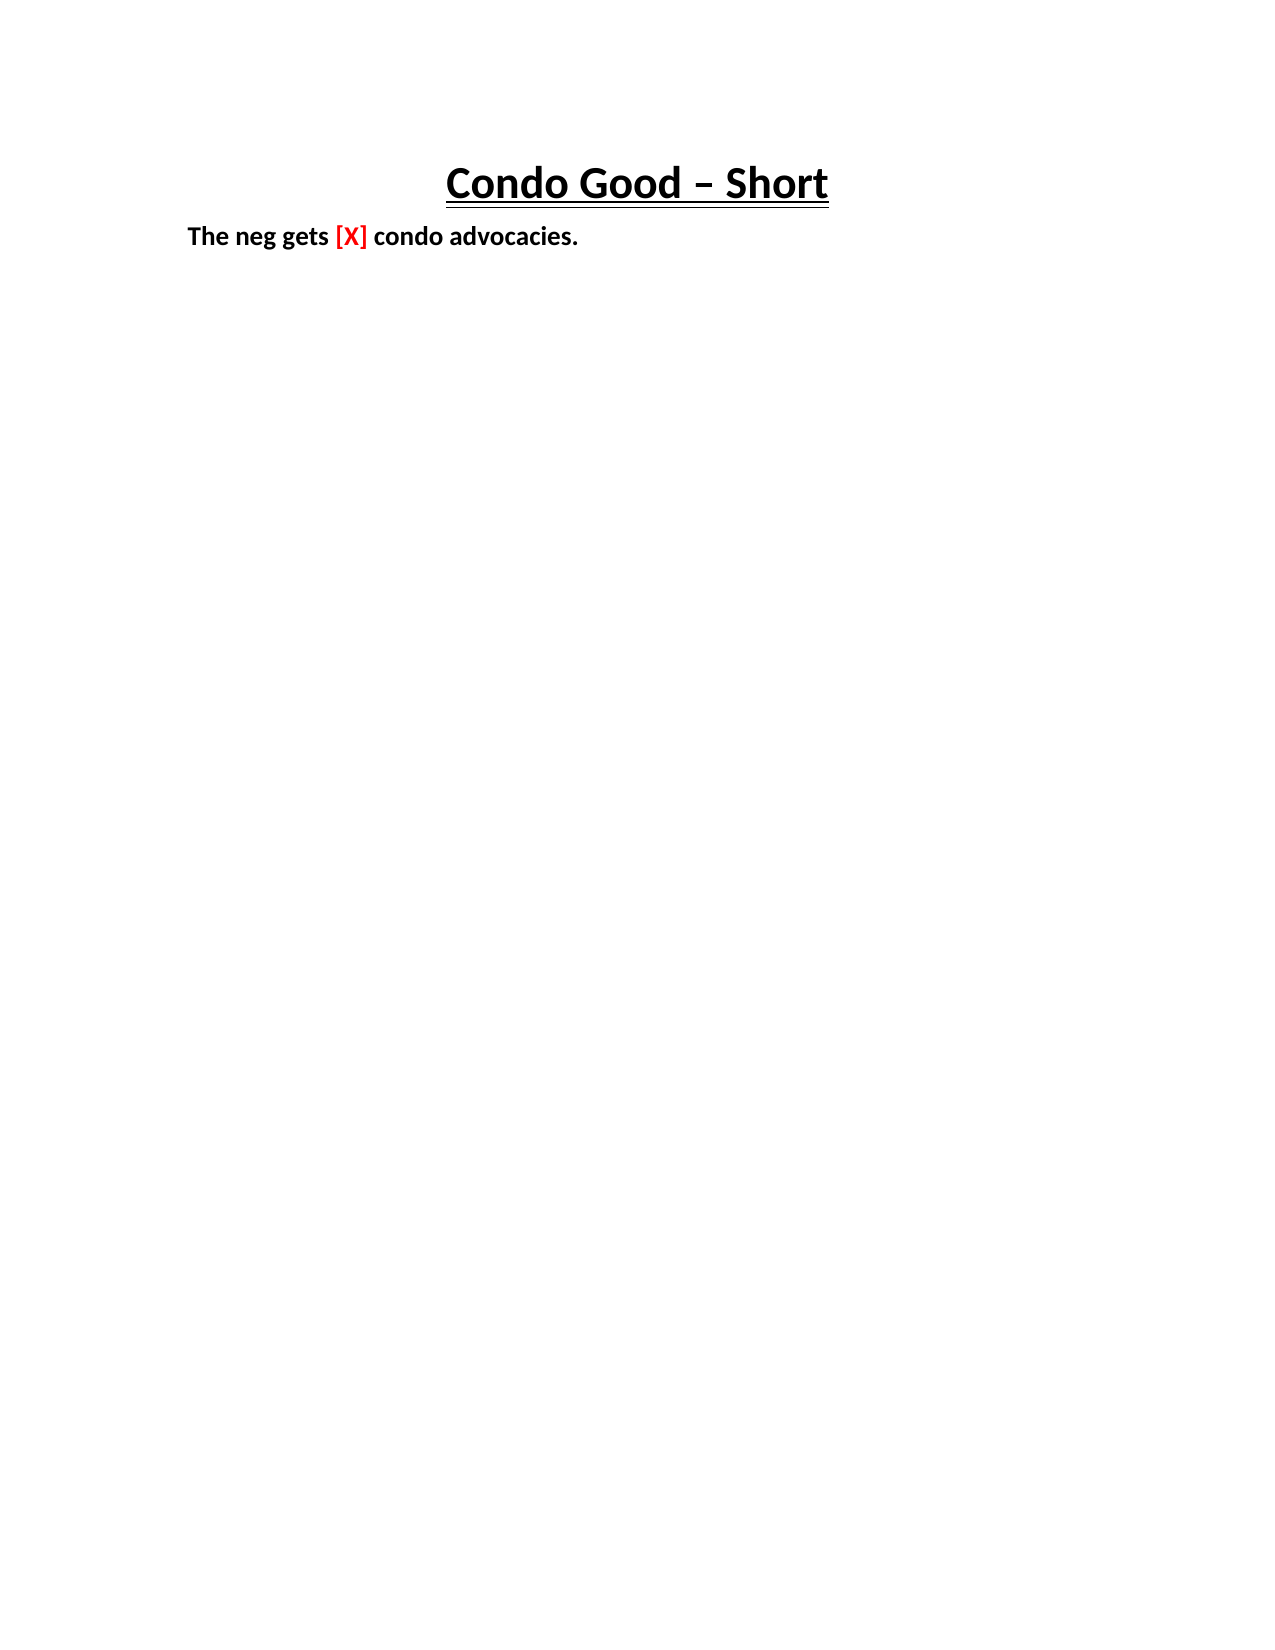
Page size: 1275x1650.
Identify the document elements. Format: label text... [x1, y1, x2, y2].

subtitle The neg gets [X] condo advocacies. [187, 219, 1087, 252]
subtitle Condo Good – Short [187, 154, 1087, 210]
